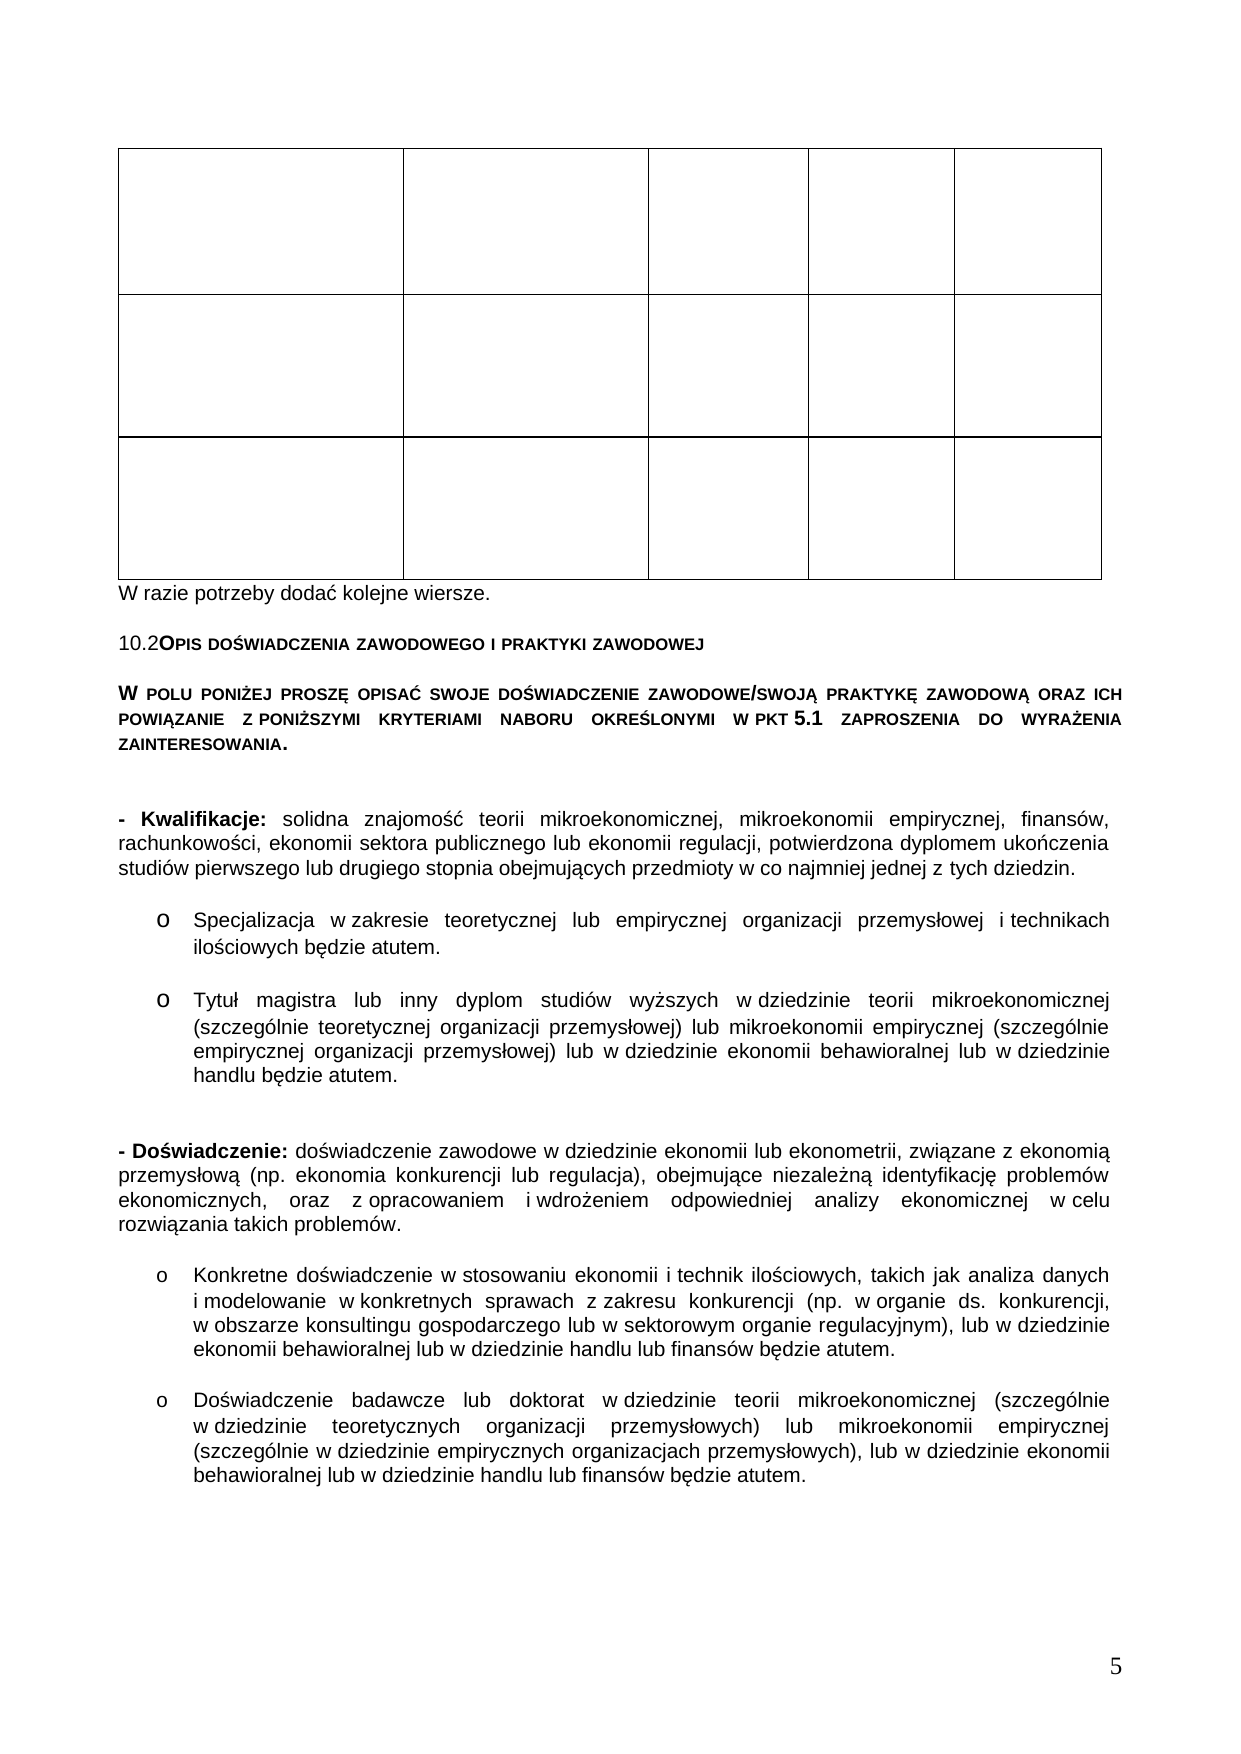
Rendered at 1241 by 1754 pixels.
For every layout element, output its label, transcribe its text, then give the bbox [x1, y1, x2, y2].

table_cell [809, 438, 954, 579]
table_cell [809, 295, 954, 436]
list Specjalizacja w zakresie teoretycznej lub empirycznej organizacji przemysłowej i technikach ilościowych będzie atutem. [156, 906, 1110, 959]
table_cell [119, 149, 403, 294]
table_cell [119, 295, 403, 436]
table_cell [955, 438, 1101, 579]
table_cell [809, 149, 954, 294]
table_cell [649, 438, 808, 579]
list Tytuł magistra lub inny dyplom studiów wyższych w dziedzinie teorii mikroekonomicznej (szczególnie teoretycznej organizacji przemysłowej) lub mikroekonomii empirycznej (szczególnie empirycznej organizacji przemysłowej) lub w dziedzinie ekonomii behawioralnej lub w dziedzinie handlu będzie atutem. [156, 986, 1110, 1087]
table_cell [955, 295, 1101, 436]
list - Kwalifikacje: solidna znajomość teorii mikroekonomicznej, mikroekonomii empirycznej, finansów, rachunkowości, ekonomii sektora publicznego lub ekonomii regulacji, potwierdzona dyplomem ukończenia studiów pierwszego lub drugiego stopnia obejmujących przedmioty w co najmniej jednej z tych dziedzin. [118, 807, 1110, 879]
text W razie potrzeby dodać kolejne wiersze. [118, 580, 1122, 605]
table_cell [955, 149, 1101, 294]
text W polu poniżej proszę opisać swoje doświadczenie zawodowe/swoją praktykę zawodową oraz ich powiązanie z poniższymi kryteriami naboru określonymi w pkt 5.1 zaproszenia do wyrażenia zainteresowania. [118, 680, 1122, 755]
table_cell [404, 295, 648, 436]
table_cell [404, 149, 648, 294]
table_cell [649, 149, 808, 294]
list Doświadczenie badawcze lub doktorat w dziedzinie teorii mikroekonomicznej (szczególnie w dziedzinie teoretycznych organizacji przemysłowych) lub mikroekonomii empirycznej (szczególnie w dziedzinie empirycznych organizacjach przemysłowych), lub w dziedzinie ekonomii behawioralnej lub w dziedzinie handlu lub finansów będzie atutem. [156, 1388, 1110, 1487]
table_cell [649, 295, 808, 436]
table_cell [119, 438, 403, 579]
list Konkretne doświadczenie w stosowaniu ekonomii i technik ilościowych, takich jak analiza danych i modelowanie w konkretnych sprawach z zakresu konkurencji (np. w organie ds. konkurencji, w obszarze konsultingu gospodarczego lub w sektorowym organie regulacyjnym), lub w dziedzinie ekonomii behawioralnej lub w dziedzinie handlu lub finansów będzie atutem. [156, 1263, 1110, 1361]
table_cell [404, 438, 648, 579]
list Opis doświadczenia zawodowego i praktyki zawodowej [118, 630, 1122, 655]
list - Doświadczenie: doświadczenie zawodowe w dziedzinie ekonomii lub ekonometrii, związane z ekonomią przemysłową (np. ekonomia konkurencji lub regulacja), obejmujące niezależną identyfikację problemów ekonomicznych, oraz z opracowaniem i wdrożeniem odpowiedniej analizy ekonomicznej w celu rozwiązania takich problemów. [118, 1139, 1110, 1236]
